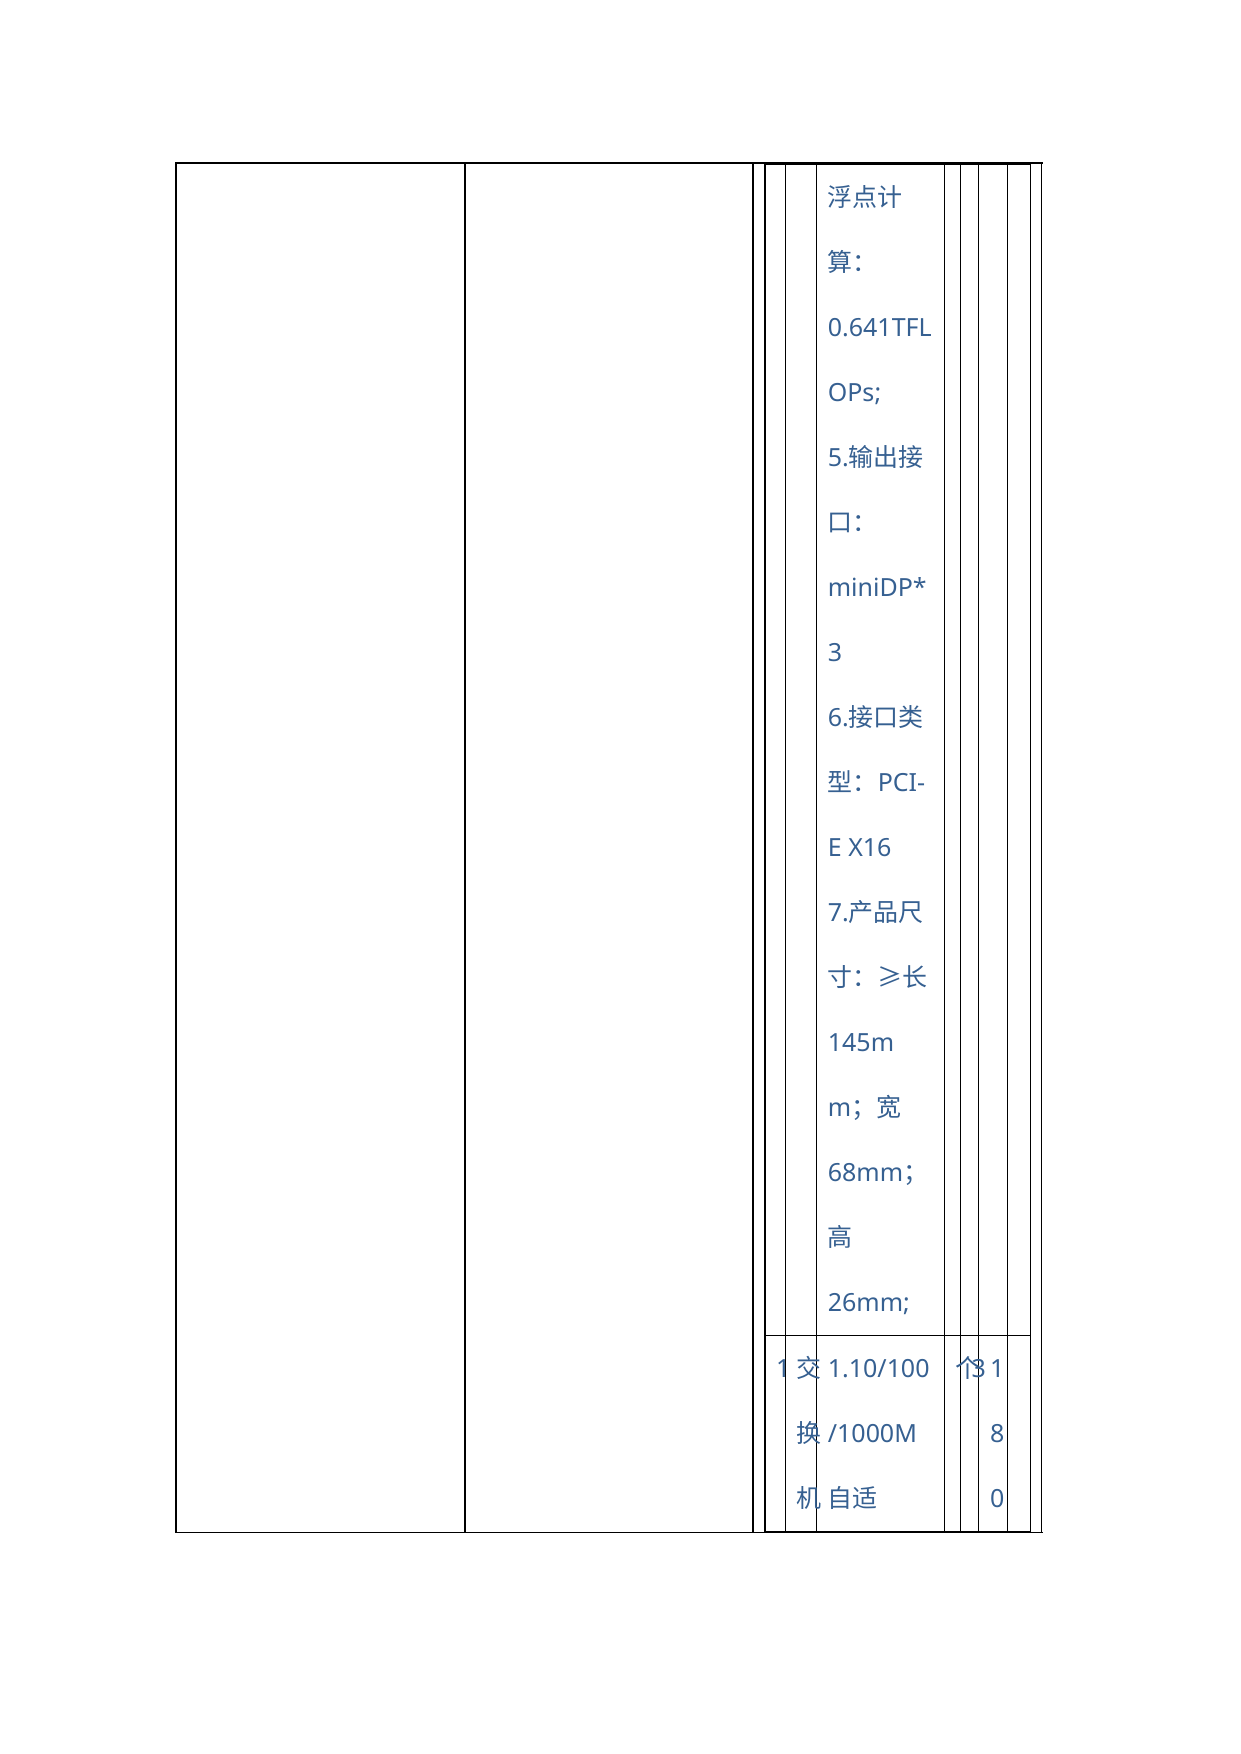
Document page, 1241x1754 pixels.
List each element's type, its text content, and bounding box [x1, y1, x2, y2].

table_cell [766, 165, 785, 1335]
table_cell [961, 165, 978, 1335]
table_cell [979, 165, 1007, 1335]
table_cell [1031, 164, 1041, 1532]
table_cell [786, 165, 816, 1335]
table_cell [817, 1336, 944, 1531]
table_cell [1008, 165, 1030, 1335]
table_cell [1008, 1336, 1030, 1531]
table_cell [177, 164, 464, 1532]
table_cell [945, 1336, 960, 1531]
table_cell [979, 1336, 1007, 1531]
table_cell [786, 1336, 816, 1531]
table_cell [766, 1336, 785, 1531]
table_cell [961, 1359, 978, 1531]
table_cell 1 [466, 164, 752, 1532]
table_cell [945, 165, 960, 1335]
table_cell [754, 164, 764, 1532]
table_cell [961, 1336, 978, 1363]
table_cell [817, 165, 944, 1335]
